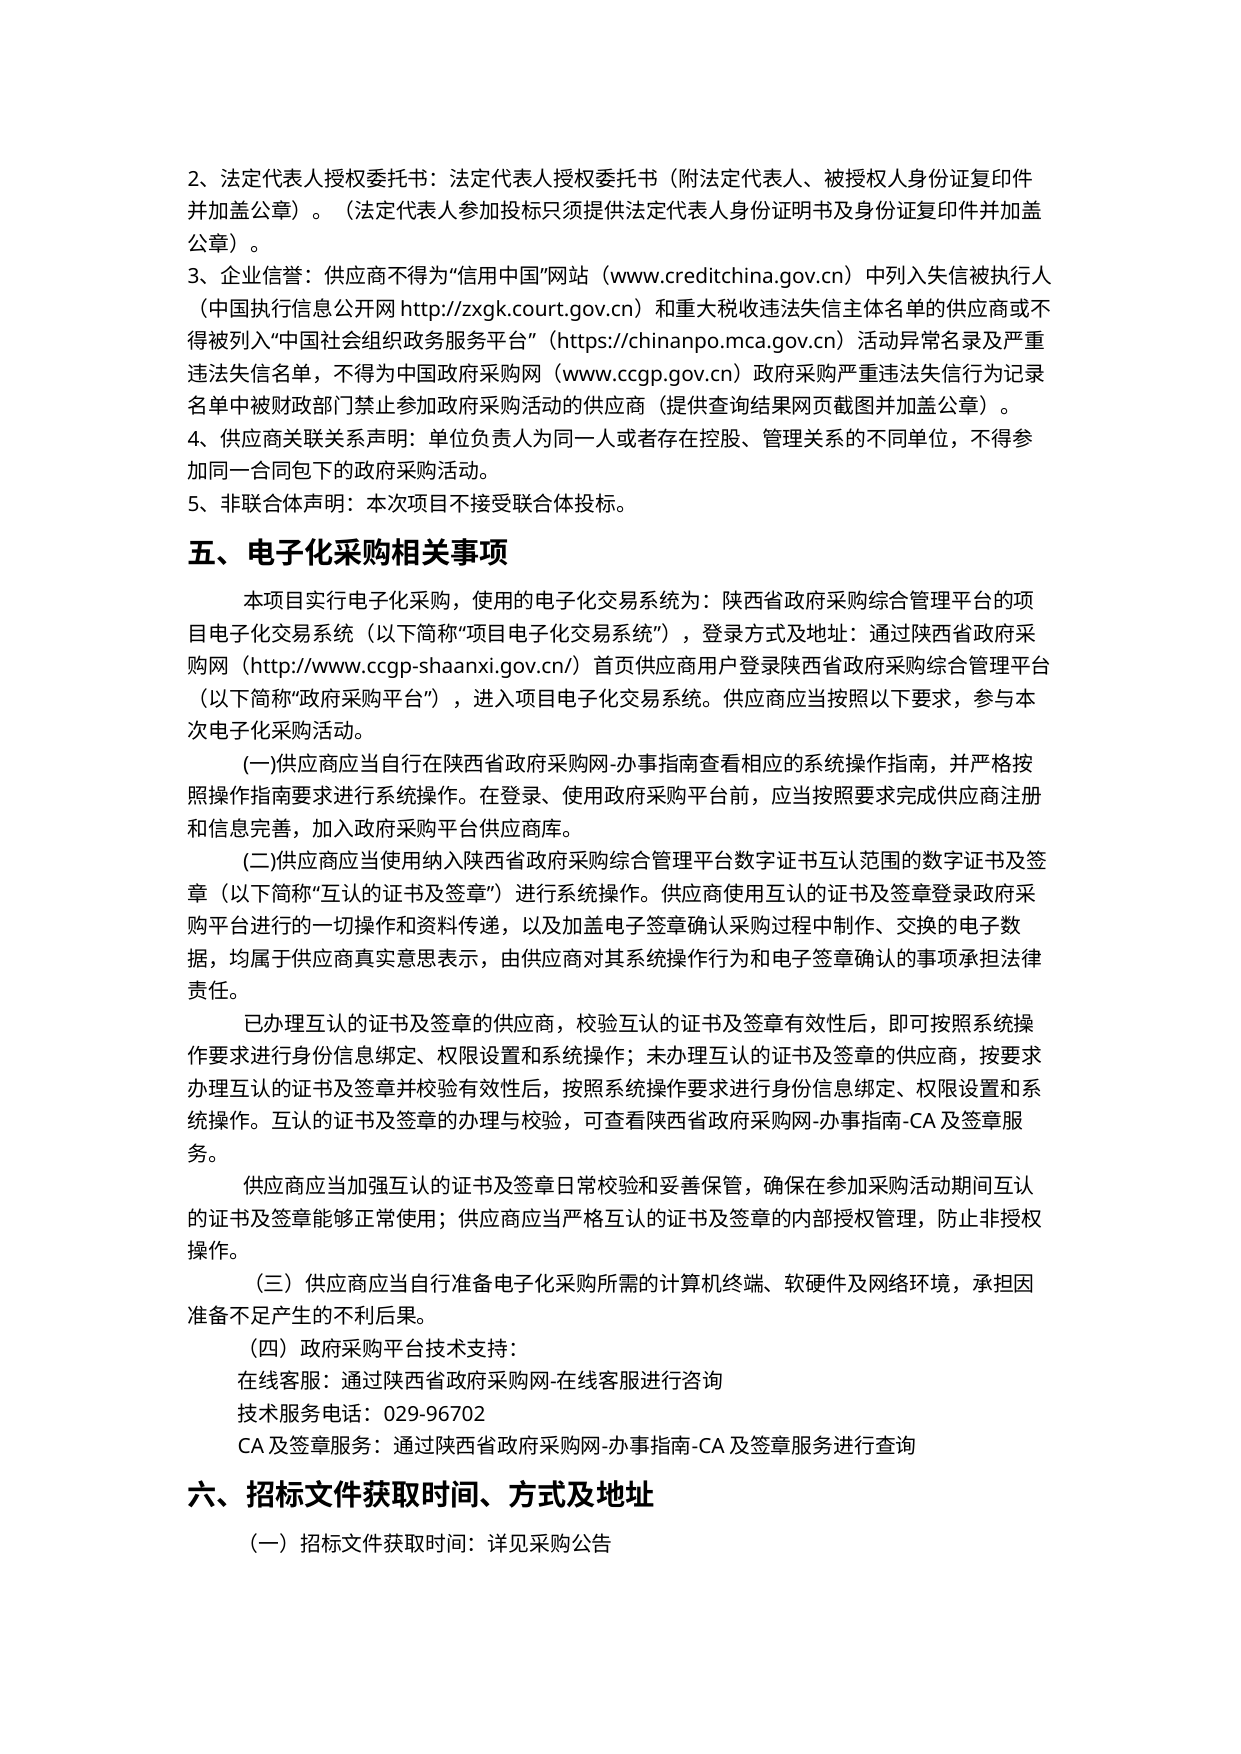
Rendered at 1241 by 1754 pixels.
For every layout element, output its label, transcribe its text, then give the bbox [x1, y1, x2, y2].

text （三）供应商应当自行准备电子化采购所需的计算机终端、软硬件及网络环境，承担因准备不足产生的不利后果。 [187, 1267, 1053, 1332]
text CA及签章服务：通过陕西省政府采购网-办事指南-CA及签章服务进行查询 [187, 1429, 1053, 1462]
text 技术服务电话：029-96702 [187, 1397, 1053, 1429]
text （一）招标文件获取时间：详见采购公告 [187, 1527, 1053, 1559]
text 4、供应商关联关系声明：单位负责人为同一人或者存在控股、管理关系的不同单位，不得参加同一合同包下的政府采购活动。 [187, 422, 1053, 487]
text 六、招标文件获取时间、方式及地址 [187, 1462, 1053, 1527]
text (二)供应商应当使用纳入陕西省政府采购综合管理平台数字证书互认范围的数字证书及签章（以下简称“互认的证书及签章”）进行系统操作。供应商使用互认的证书及签章登录政府采购平台进行的一切操作和资料传递，以及加盖电子签章确认采购过程中制作、交换的电子数据，均属于供应商真实意思表示，由供应商对其系统操作行为和电子签章确认的事项承担法律责任。 [187, 844, 1053, 1007]
text 供应商应当加强互认的证书及签章日常校验和妥善保管，确保在参加采购活动期间互认的证书及签章能够正常使用；供应商应当严格互认的证书及签章的内部授权管理，防止非授权操作。 [187, 1169, 1053, 1267]
text 5、非联合体声明：本次项目不接受联合体投标。 [187, 487, 1053, 519]
text 已办理互认的证书及签章的供应商，校验互认的证书及签章有效性后，即可按照系统操作要求进行身份信息绑定、权限设置和系统操作；未办理互认的证书及签章的供应商，按要求办理互认的证书及签章并校验有效性后，按照系统操作要求进行身份信息绑定、权限设置和系统操作。互认的证书及签章的办理与校验，可查看陕西省政府采购网-办事指南-CA及签章服务。 [187, 1007, 1053, 1169]
text 五、电子化采购相关事项 [187, 519, 1053, 584]
text 在线客服：通过陕西省政府采购网-在线客服进行咨询 [187, 1364, 1053, 1397]
text 2、法定代表人授权委托书：法定代表人授权委托书（附法定代表人、被授权人身份证复印件并加盖公章）。（法定代表人参加投标只须提供法定代表人身份证明书及身份证复印件并加盖公章）。 [187, 162, 1053, 259]
text （四）政府采购平台技术支持： [187, 1332, 1053, 1364]
text 本项目实行电子化采购，使用的电子化交易系统为：陕西省政府采购综合管理平台的项目电子化交易系统（以下简称“项目电子化交易系统”），登录方式及地址：通过陕西省政府采购网（http://www.ccgp-shaanxi.gov.cn/）首页供应商用户登录陕西省政府采购综合管理平台（以下简称“政府采购平台”），进入项目电子化交易系统。供应商应当按照以下要求，参与本次电子化采购活动。 [187, 584, 1053, 747]
text (一)供应商应当自行在陕西省政府采购网-办事指南查看相应的系统操作指南，并严格按照操作指南要求进行系统操作。在登录、使用政府采购平台前，应当按照要求完成供应商注册和信息完善，加入政府采购平台供应商库。 [187, 747, 1053, 844]
